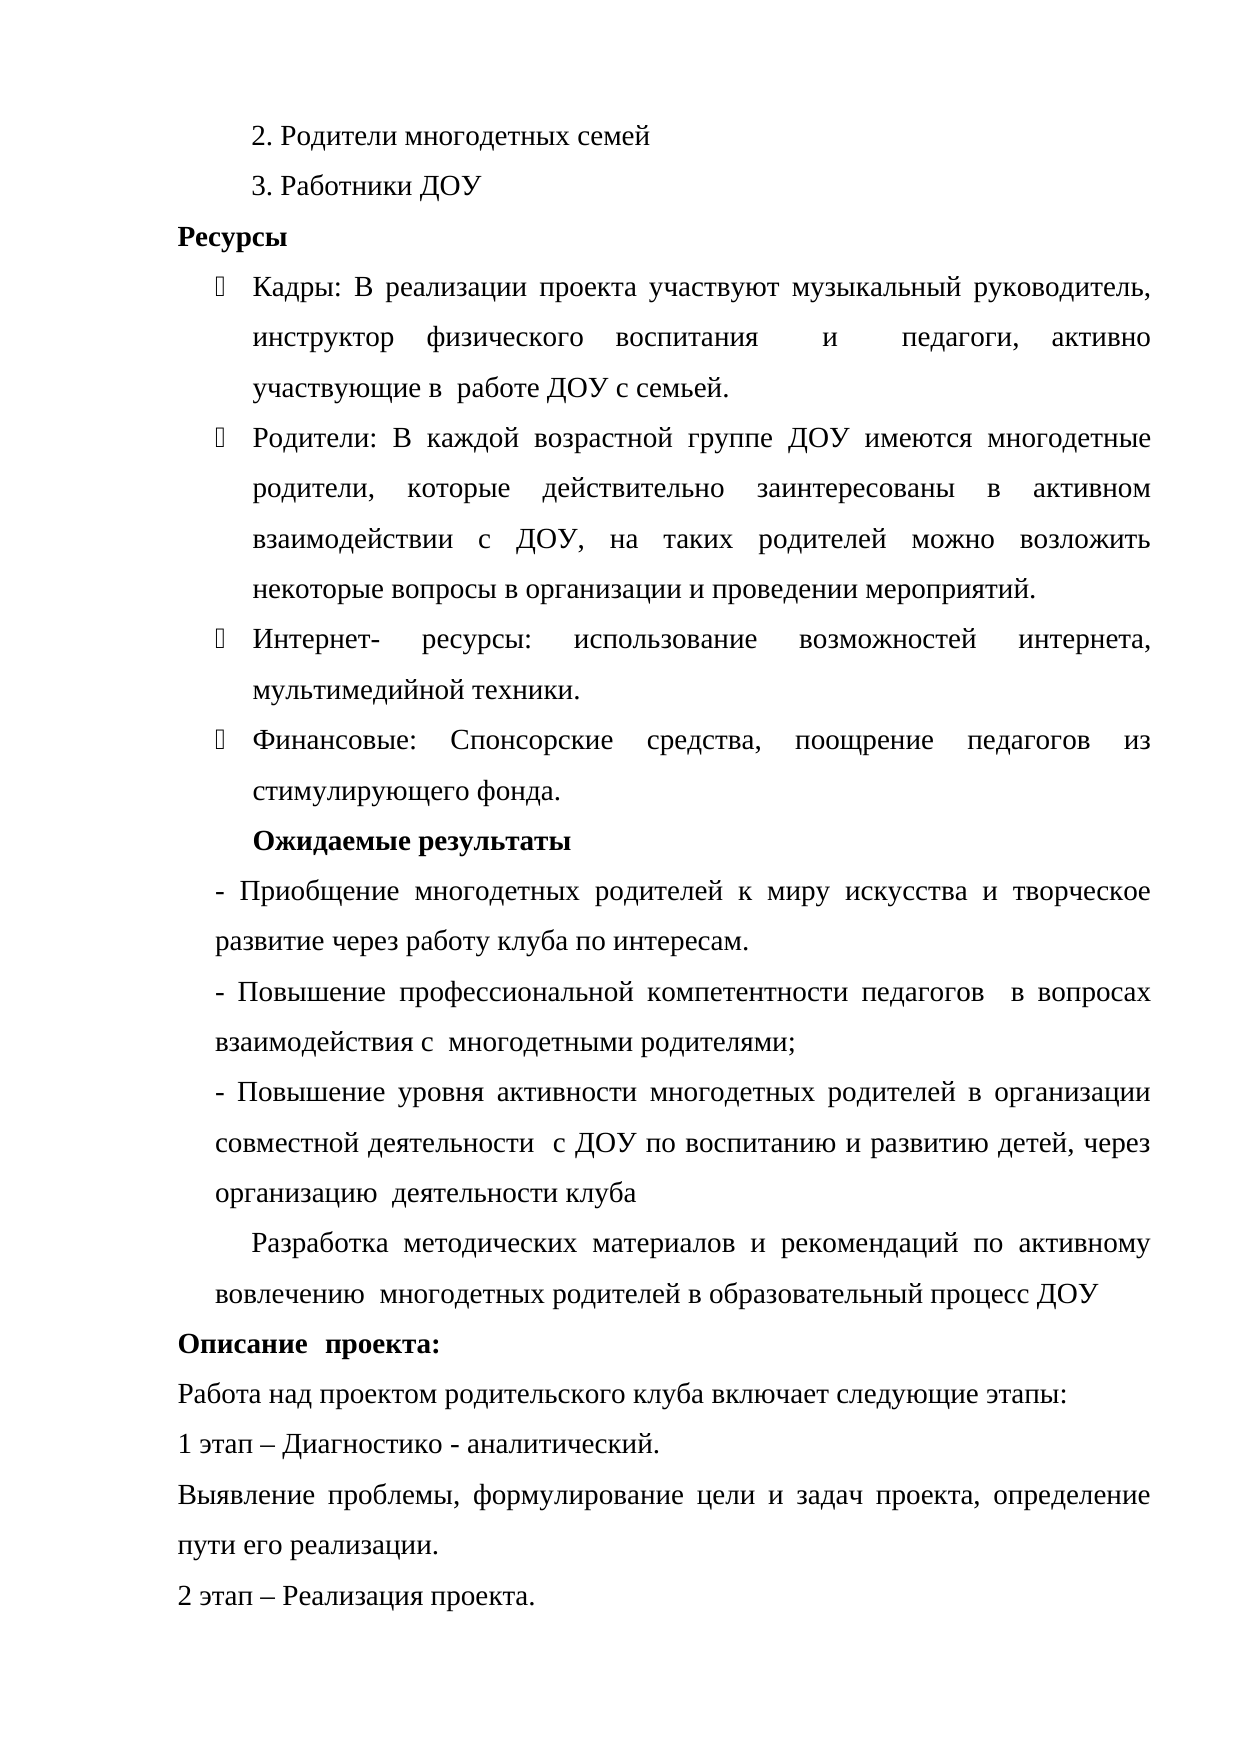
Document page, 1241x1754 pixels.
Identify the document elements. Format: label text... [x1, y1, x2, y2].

text 2 этап – Реализация проекта. [177, 1578, 1152, 1611]
text - Повышение уровня активности многодетных родителей в организации совместной деятельности с ДОУ по воспитанию и развитию детей, через организацию деятельности клуба Разработка методических материалов и рекомендаций по активному вовлечению многодетных родителей в образовательный процесс ДОУ [215, 1074, 1152, 1309]
text Выявление проблемы, формулирование цели и задач проекта, определение пути его реализации. [177, 1477, 1152, 1561]
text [190, 118, 1139, 202]
text Ожидаемые результаты [252, 823, 1152, 856]
text Описание проекта: Работа над проектом родительского клуба включает следующие этапы: [177, 1326, 1152, 1410]
list Финансовые: Спонсорские средства, поощрение педагогов из стимулирующего фонда. [215, 722, 1152, 806]
list Родители: В каждой возрастной группе ДОУ имеются многодетные родители, которые действительно заинтересованы в активном взаимодействии с ДОУ, на таких родителей можно возложить некоторые вопросы в организации и проведении мероприятий. [215, 420, 1152, 605]
text Ресурсы [177, 219, 1152, 252]
list Кадры: В реализации проекта участвуют музыкальный руководитель, инструктор физического воспитания и педагоги, активно участвующие в работе ДОУ с семьей. [215, 269, 1152, 403]
text 1 этап – Диагностико - аналитический. [177, 1427, 1152, 1460]
list Интернет- ресурсы: использование возможностей интернета, мультимедийной техники. [215, 621, 1152, 705]
text - Приобщение многодетных родителей к миру искусства и творческое развитие через работу клуба по интересам. - Повышение профессиональной компетентности педагогов в вопросах взаимодействия с многодетными родителями; [215, 873, 1152, 1058]
